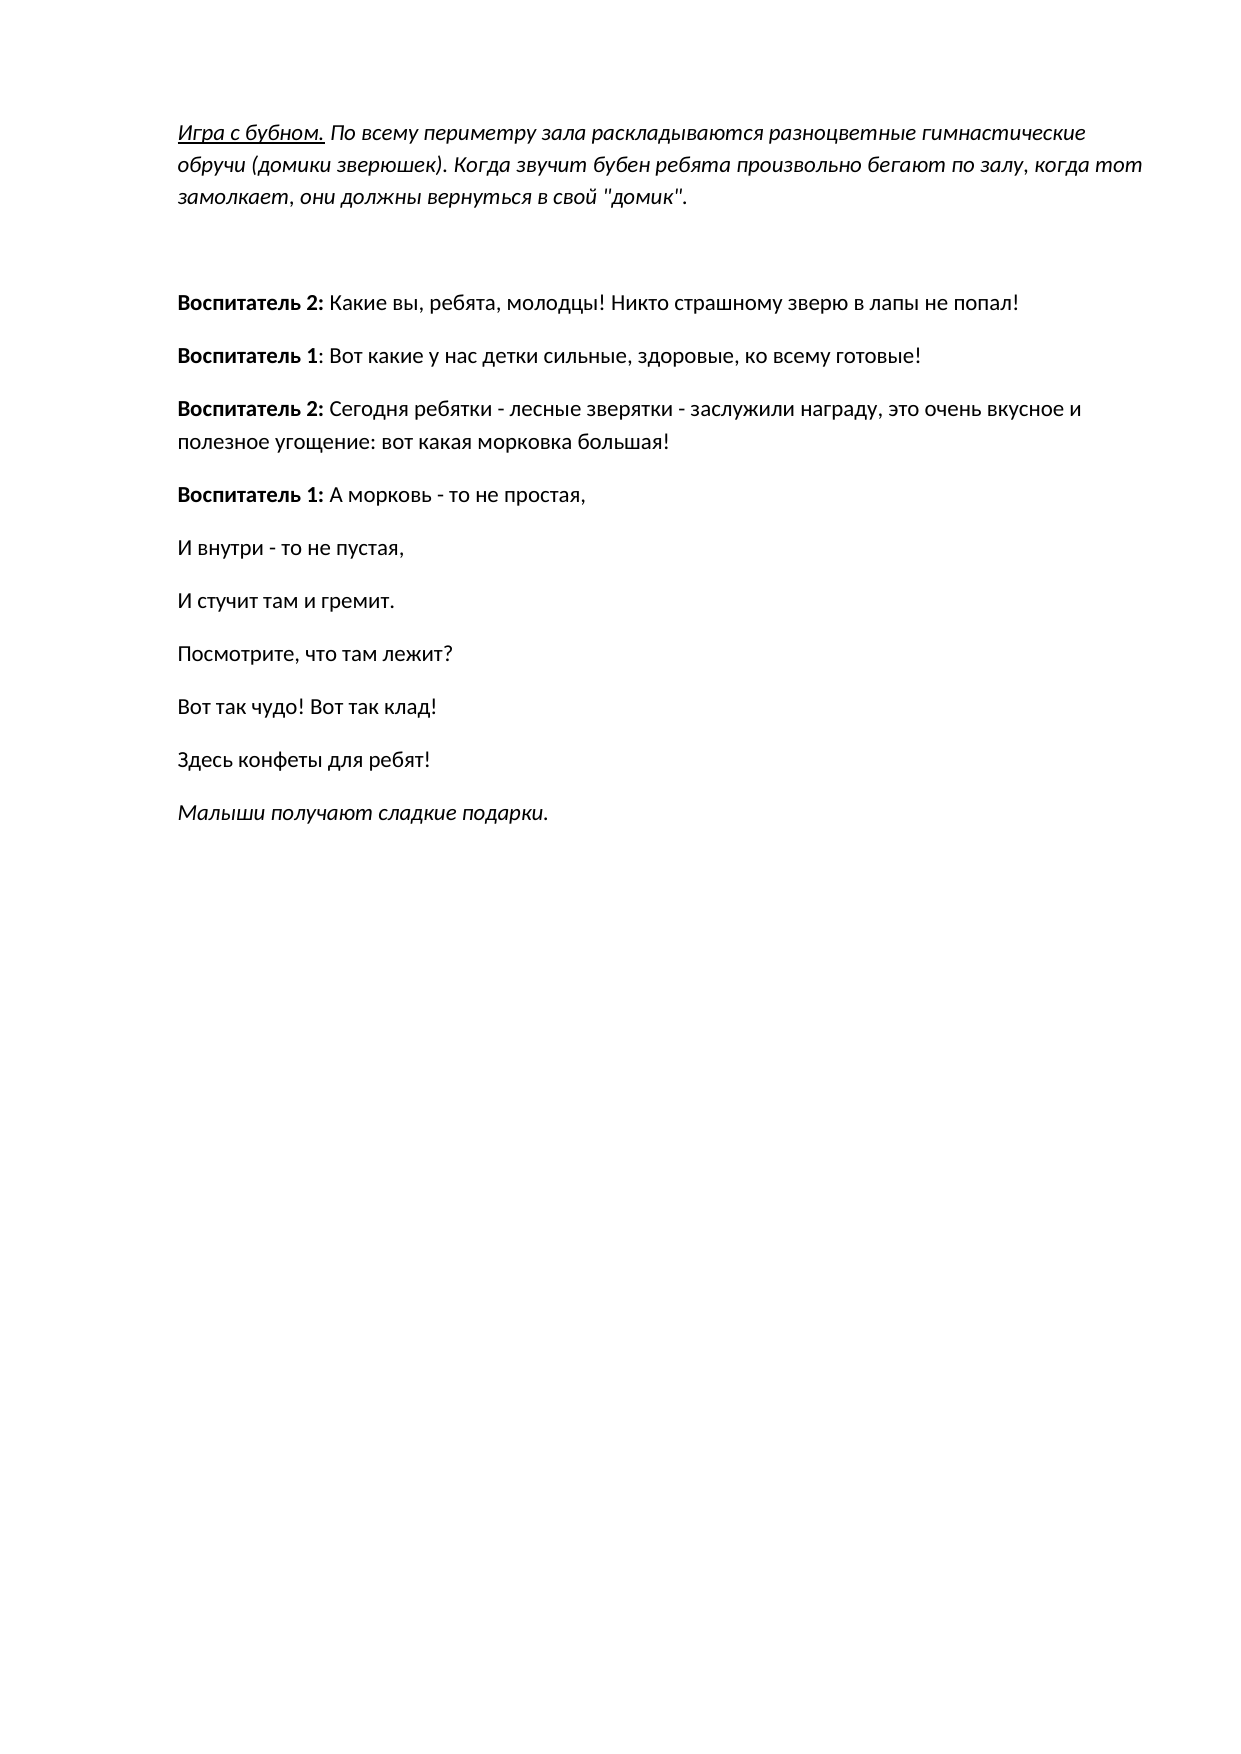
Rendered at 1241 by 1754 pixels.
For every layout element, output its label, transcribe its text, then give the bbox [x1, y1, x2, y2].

text Малыши получают сладкие подарки. [177, 798, 1152, 826]
text Посмотрите, что там лежит? [177, 639, 1152, 667]
text И стучит там и гремит. [177, 586, 1152, 614]
text И внутри - то не пустая, [177, 533, 1152, 561]
text Воспитатель 1: Вот какие у нас детки сильные, здоровые, ко всему готовые! [177, 342, 1152, 369]
text Игра с бубном. По всему периметру зала раскладываются разноцветные гимнастические обручи (домики зверюшек). Когда звучит бубен ребята произвольно бегают по залу, когда тот замолкает, они должны вернуться в свой "домик". [177, 118, 1152, 211]
text Здесь конфеты для ребят! [177, 745, 1152, 773]
text Вот так чудо! Вот так клад! [177, 692, 1152, 720]
text Воспитатель 2: Какие вы, ребята, молодцы! Никто страшному зверю в лапы не попал! [177, 288, 1152, 317]
text Воспитатель 2: Сегодня ребятки - лесные зверятки - заслужили награду, это очень вкусное и полезное угощение: вот какая морковка большая! [177, 394, 1152, 455]
text Воспитатель 1: А морковь - то не простая, [177, 480, 1152, 508]
